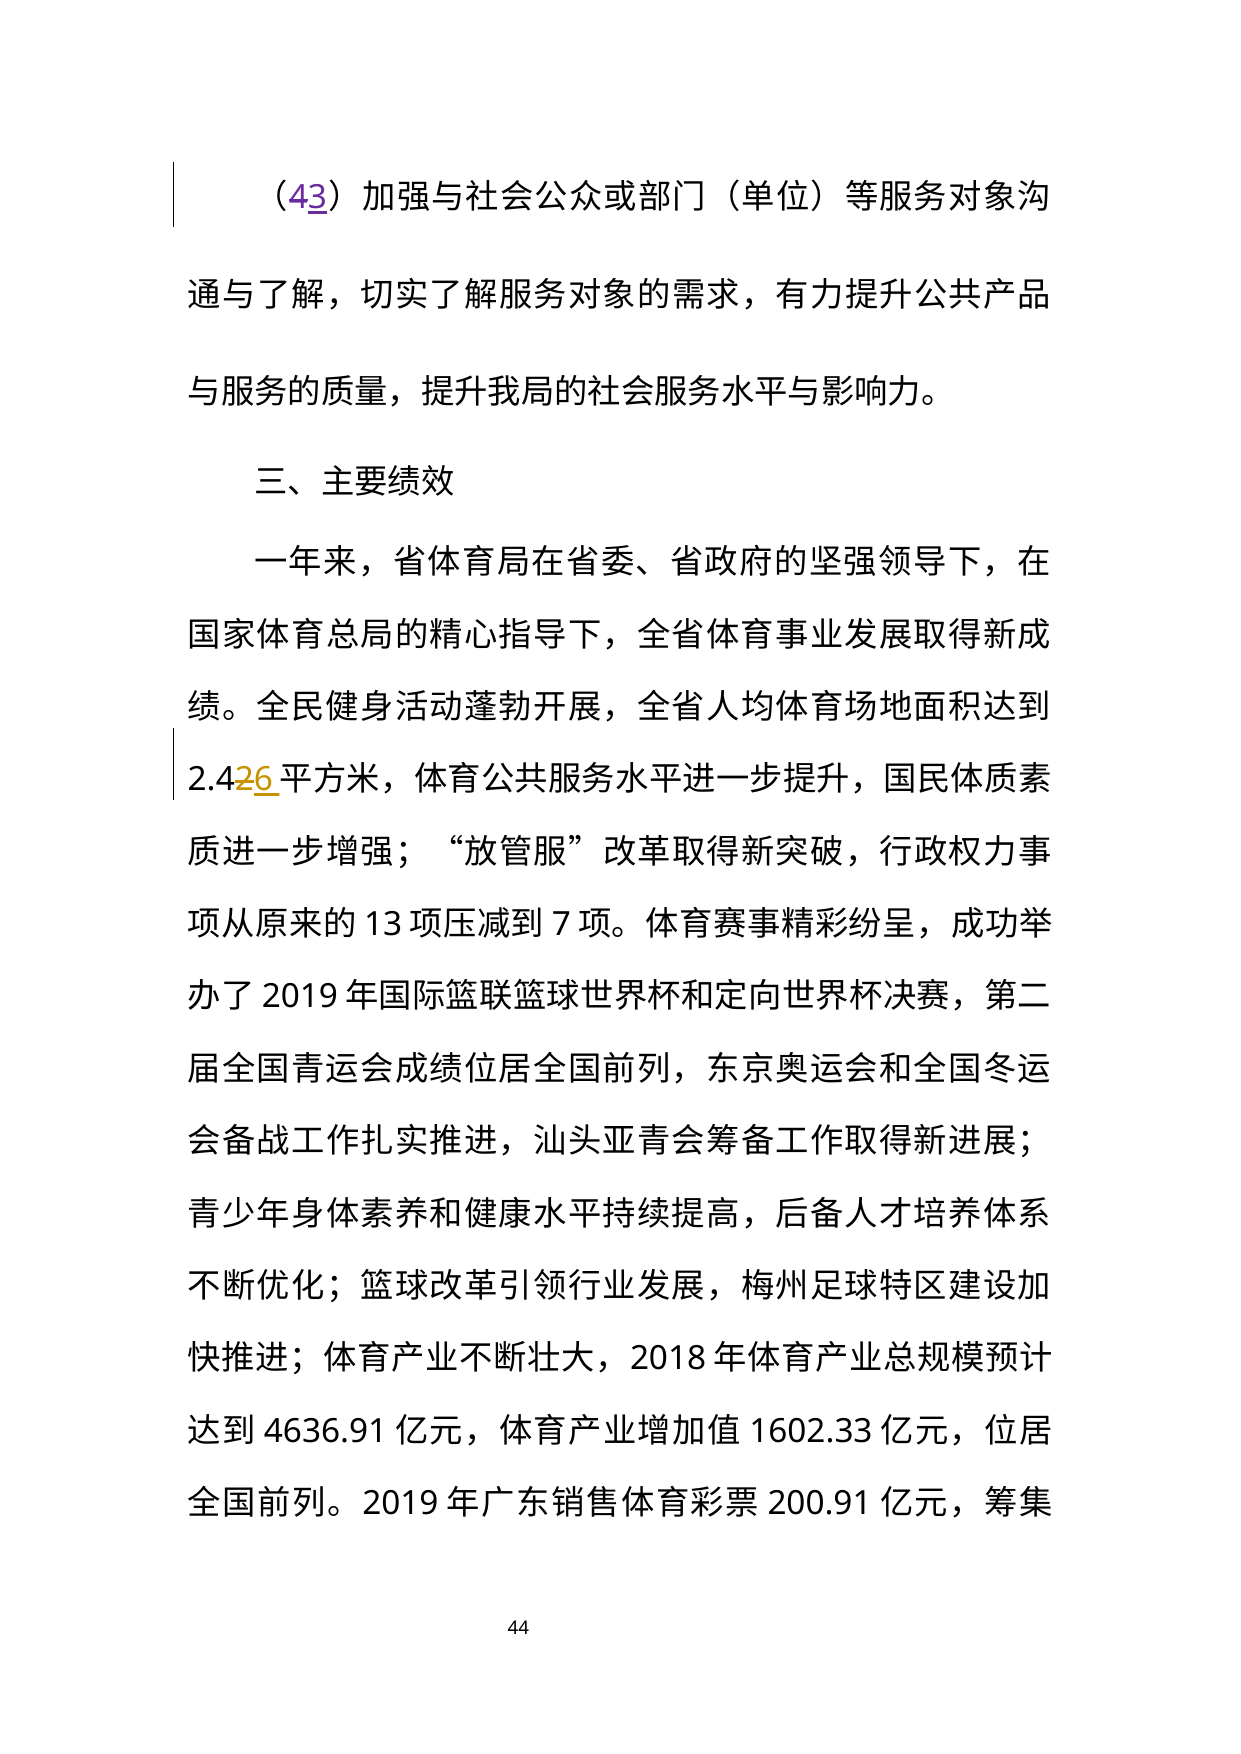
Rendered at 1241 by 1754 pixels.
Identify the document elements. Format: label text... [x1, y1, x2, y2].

text 三、主要绩效 [187, 446, 1053, 511]
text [187, 535, 1053, 1524]
text （）加强与社会公众或部门（单位）等服务对象沟通与了解，切实了解服务对象的需求，有力提升公共产品与服务的质量，提升我局的社会服务水平与影响力。 [187, 162, 1053, 422]
